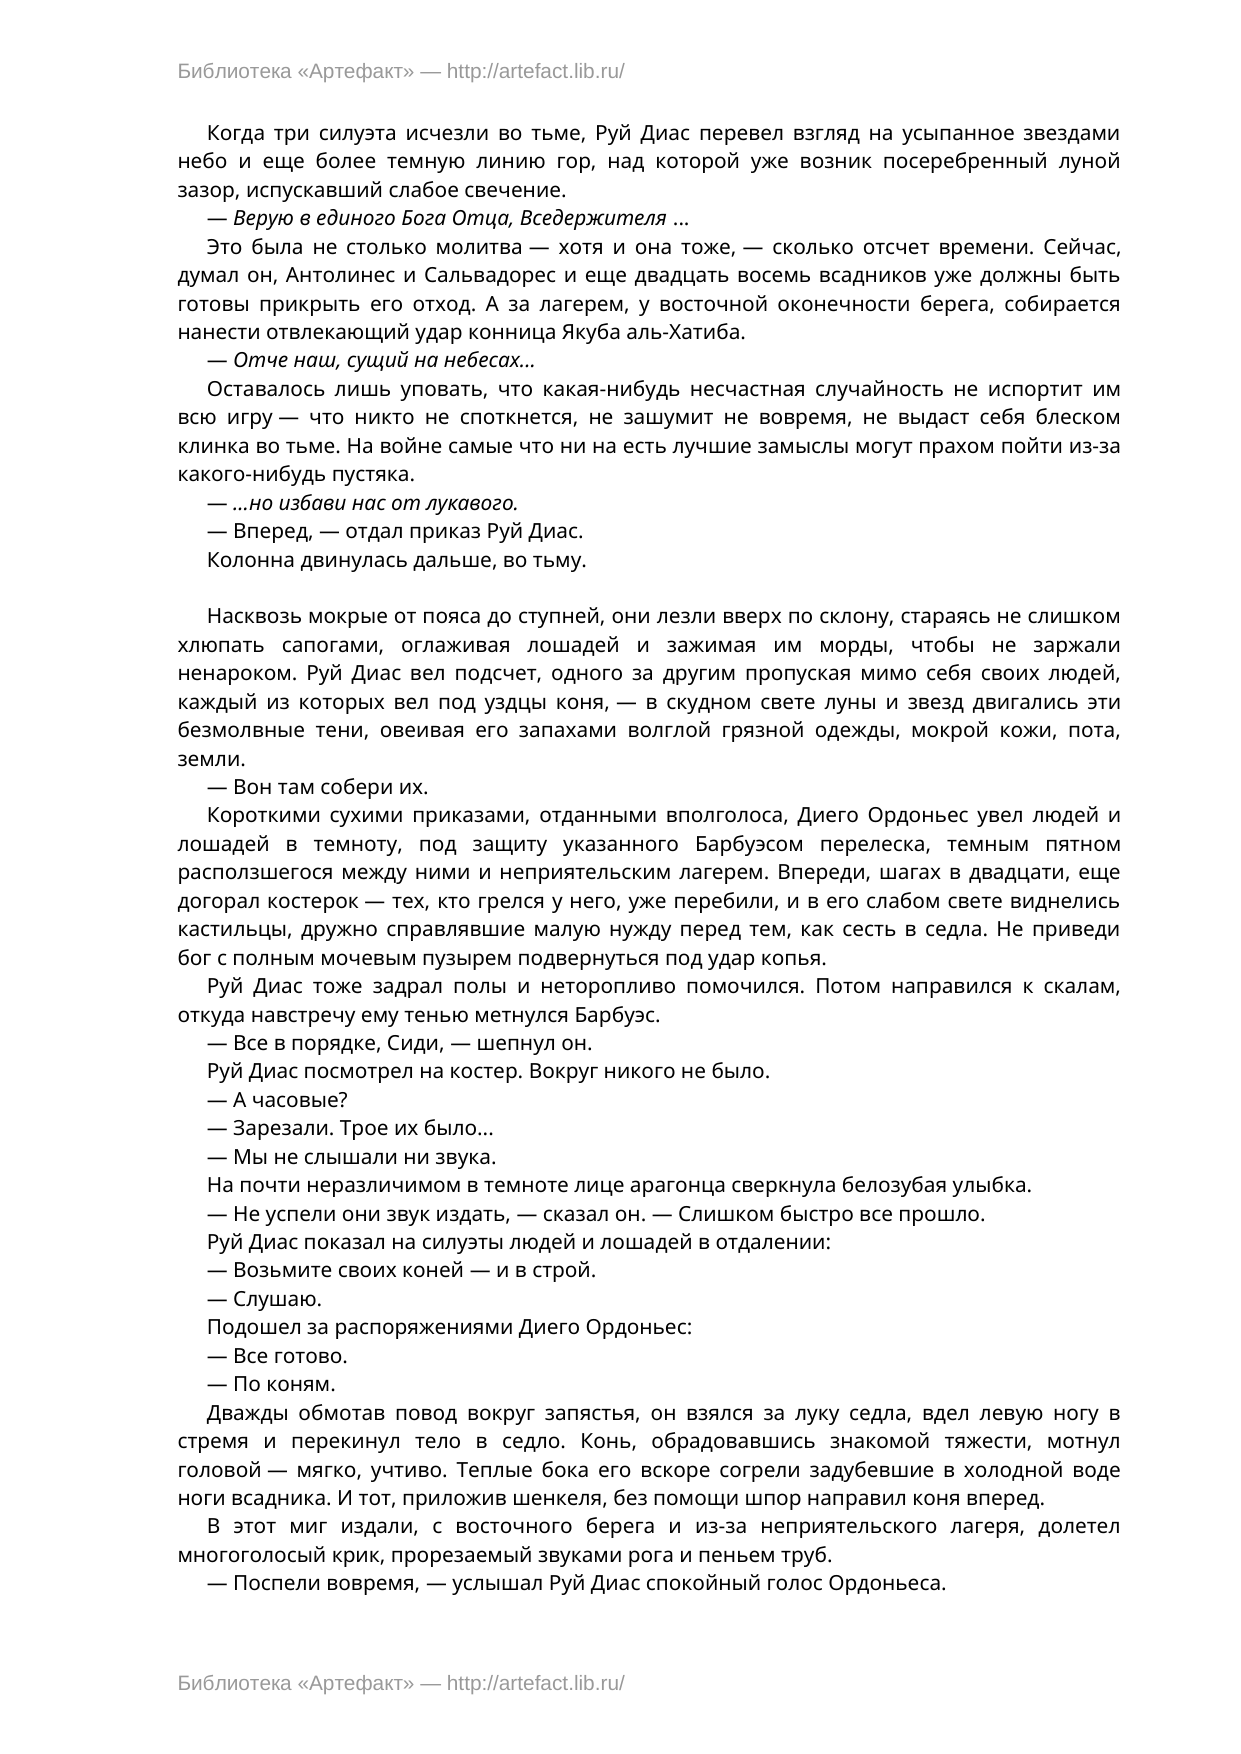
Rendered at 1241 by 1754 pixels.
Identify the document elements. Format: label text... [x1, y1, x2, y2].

text Это была не столько молитва — хотя и она тоже, — сколько отсчет времени. Сейчас, думал он, Антолинес и Сальвадорес и еще двадцать восемь всадников уже должны быть готовы прикрыть его отход. А за лагерем, у восточной оконечности берега, собирается нанести отвлекающий удар конница Якуба аль-Хатиба. [177, 232, 1122, 346]
text — Зарезали. Трое их было... [177, 1113, 1122, 1142]
text Оставалось лишь уповать, что какая-нибудь несчастная случайность не испортит им всю игру — что никто не споткнется, не зашумит не вовремя, не выдаст себя блеском клинка во тьме. На войне самые что ни на есть лучшие замыслы могут прахом пойти из-за какого-нибудь пустяка. [177, 374, 1122, 488]
text — А часовые? [177, 1085, 1122, 1113]
text Колонна двинулась дальше, во тьму. [177, 545, 1122, 573]
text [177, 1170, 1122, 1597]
text Руй Диас тоже задрал полы и неторопливо помочился. Потом направился к скалам, откуда навстречу ему тенью метнулся Барбуэс. [177, 971, 1122, 1028]
text — ...но избави нас от лукавого. [177, 488, 1122, 516]
text — Верую в единого Бога Отца, Вседержителя ... [177, 203, 1122, 232]
text — Отче наш, сущий на небесах... [177, 346, 1122, 374]
text Насквозь мокрые от пояса до ступней, они лезли вверх по склону, стараясь не слишком хлюпать сапогами, оглаживая лошадей и зажимая им морды, чтобы не заржали ненароком. Руй Диас вел подсчет, одного за другим пропуская мимо себя своих людей, каждый из которых вел под уздцы коня, — в скудном свете луны и звезд двигались эти безмолвные тени, овеивая его запахами волглой грязной одежды, мокрой кожи, пота, земли. [177, 602, 1122, 772]
text — Мы не слышали ни звука. [177, 1142, 1122, 1170]
text Руй Диас посмотрел на костер. Вокруг никого не было. [177, 1057, 1122, 1085]
text — Все в порядке, Сиди, — шепнул он. [177, 1028, 1122, 1057]
text Когда три силуэта исчезли во тьме, Руй Диас перевел взгляд на усыпанное звездами небо и еще более темную линию гор, над которой уже возник посеребренный луной зазор, испускавший слабое свечение. [177, 118, 1122, 203]
text — Вперед, — отдал приказ Руй Диас. [177, 516, 1122, 545]
text Короткими сухими приказами, отданными вполголоса, Диего Ордоньес увел людей и лошадей в темноту, под защиту указанного Барбуэсом перелеска, темным пятном расползшегося между ними и неприятельским лагерем. Впереди, шагах в двадцати, еще догорал костерок — тех, кто грелся у него, уже перебили, и в его слабом свете виднелись кастильцы, дружно справлявшие малую нужду перед тем, как сесть в седла. Не приведи бог с полным мочевым пузырем подвернуться под удар копья. [177, 801, 1122, 971]
text — Вон там собери их. [177, 772, 1122, 801]
